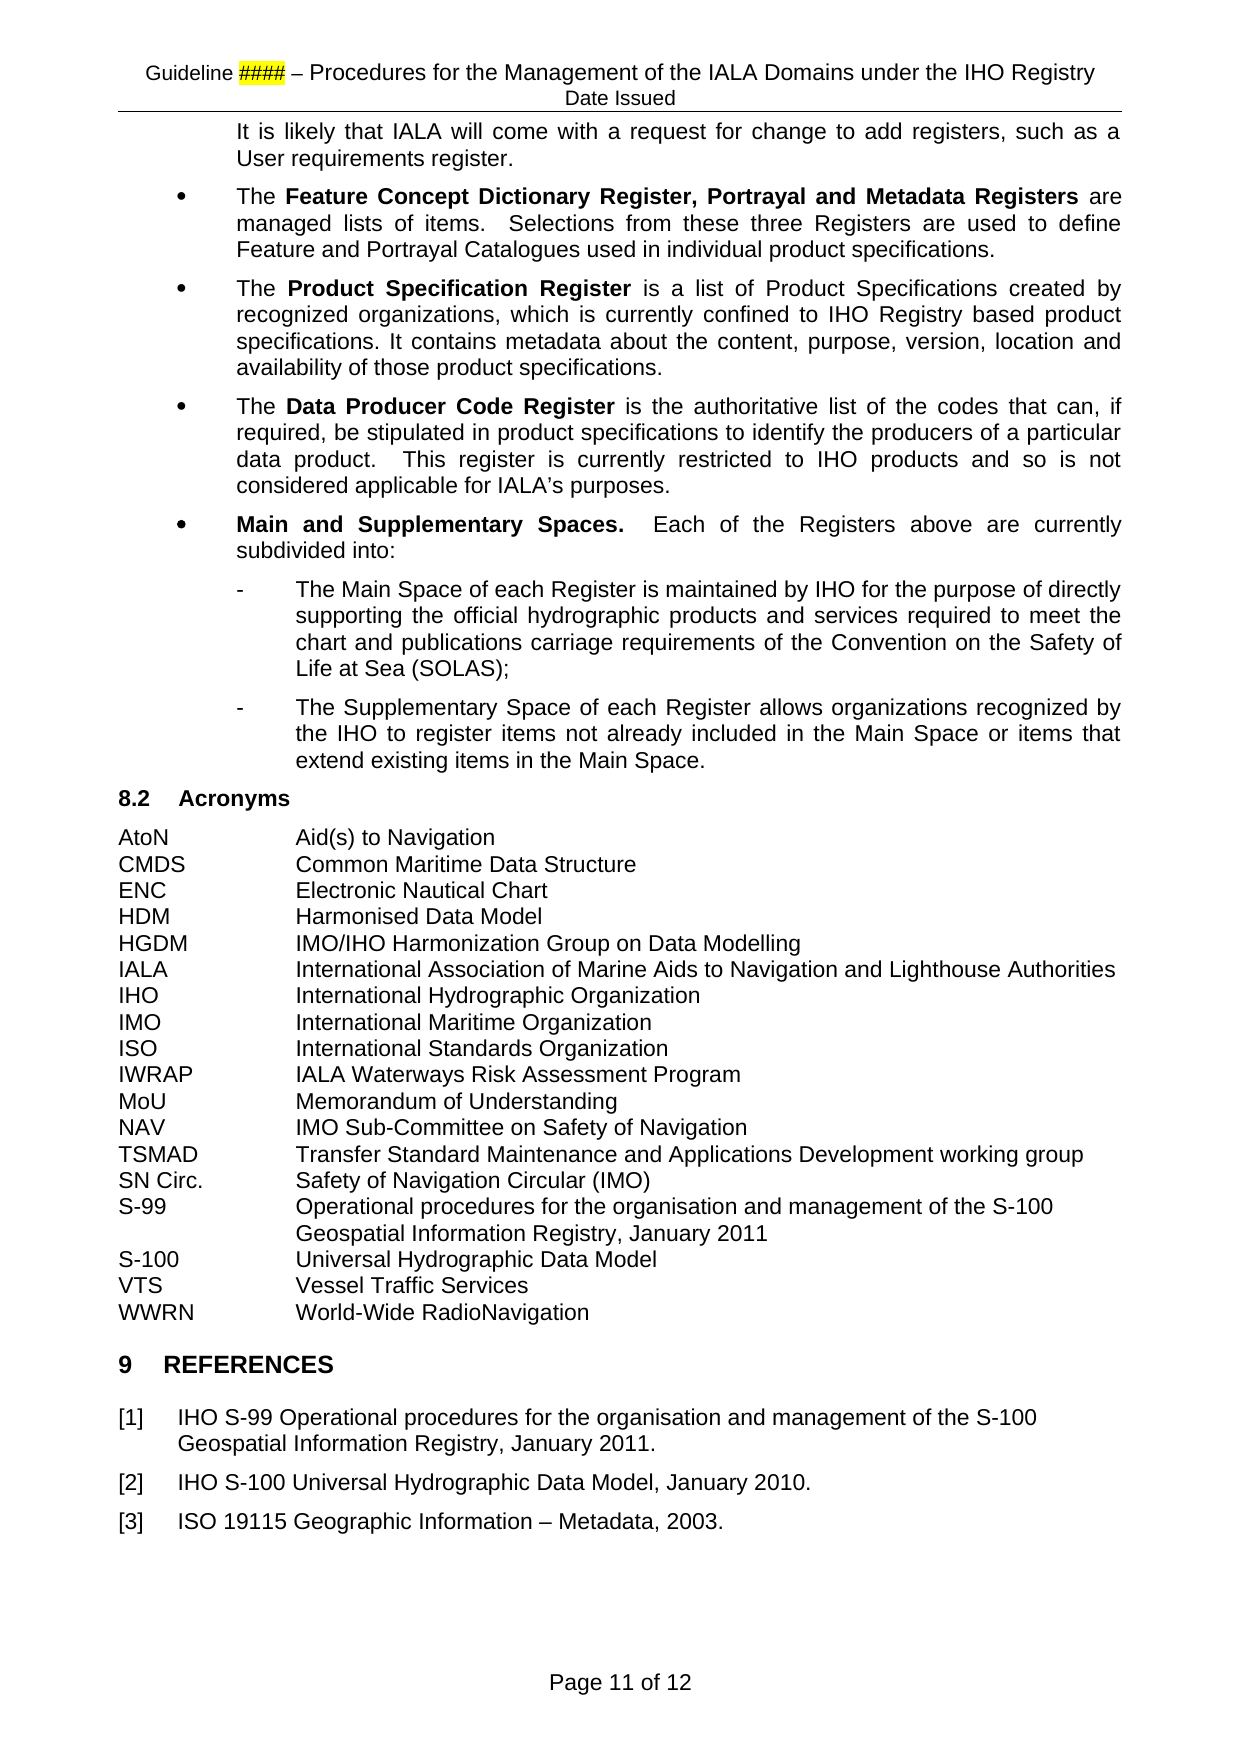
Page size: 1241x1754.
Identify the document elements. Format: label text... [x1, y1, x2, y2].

text The Feature Concept Dictionary Register, Portrayal and Metadata Registers are managed lists of items. Selections from these three Registers are used to define Feature and Portrayal Catalogues used in individual product specifications. [177, 183, 1122, 262]
text CMDS Common Maritime Data Structure [118, 851, 1122, 877]
text S-100 Universal Hydrographic Data Model [118, 1246, 1122, 1272]
text IHO International Hydrographic Organization [118, 982, 1122, 1009]
text IALA International Association of Marine Aids to Navigation and Lighthouse Authorities [118, 956, 1122, 982]
text ENC Electronic Nautical Chart [118, 877, 1122, 903]
text NAV IMO Sub-Committee on Safety of Navigation [118, 1114, 1122, 1141]
text MoU Memorandum of Understanding [118, 1088, 1122, 1114]
text The Main Space of each Register is maintained by IHO for the purpose of directly supporting the official hydrographic products and services required to meet the chart and publications carriage requirements of the Convention on the Safety of Life at Sea (SOLAS); [236, 576, 1122, 681]
subtitle Acronyms [118, 785, 1122, 812]
text IMO International Maritime Organization [118, 1009, 1122, 1035]
subtitle REFERENCES [118, 1350, 1122, 1379]
text IHO S-100 Universal Hydrographic Data Model, January 2010. [118, 1469, 1122, 1495]
text The Product Specification Register is a list of Product Specifications created by recognized organizations, which is currently confined to IHO Registry based product specifications. It contains metadata about the content, purpose, version, location and availability of those product specifications. [177, 275, 1122, 380]
text SN Circ. Safety of Navigation Circular (IMO) [118, 1167, 1122, 1193]
text WWRN World-Wide RadioNavigation [118, 1299, 1122, 1325]
text IWRAP IALA Waterways Risk Assessment Program [118, 1061, 1122, 1088]
text AtoN Aid(s) to Navigation [118, 824, 1122, 851]
text S-99 Operational procedures for the organisation and management of the S-100 Geospatial Information Registry, January 2011 [118, 1193, 1122, 1246]
text VTS Vessel Traffic Services [118, 1272, 1122, 1299]
text The Data Producer Code Register is the authoritative list of the codes that can, if required, be stipulated in product specifications to identify the producers of a particular data product. This register is currently restricted to IHO products and so is not considered applicable for IALA’s purposes. [177, 393, 1122, 498]
text ISO 19115 Geographic Information – Metadata, 2003. [118, 1508, 1122, 1534]
text IHO S-99 Operational procedures for the organisation and management of the S-100 Geospatial Information Registry, January 2011. [118, 1404, 1122, 1456]
list It is likely that IALA will come with a request for change to add registers, such as a User requirements register. [236, 118, 1122, 171]
text TSMAD Transfer Standard Maintenance and Applications Development working group [118, 1141, 1122, 1167]
text ISO International Standards Organization [118, 1035, 1122, 1061]
text HGDM IMO/IHO Harmonization Group on Data Modelling [118, 930, 1122, 956]
text Main and Supplementary Spaces. Each of the Registers above are currently subdivided into: [177, 511, 1122, 563]
text HDM Harmonised Data Model [118, 903, 1122, 930]
text The Supplementary Space of each Register allows organizations recognized by the IHO to register items not already included in the Main Space or items that extend existing items in the Main Space. [236, 694, 1122, 773]
